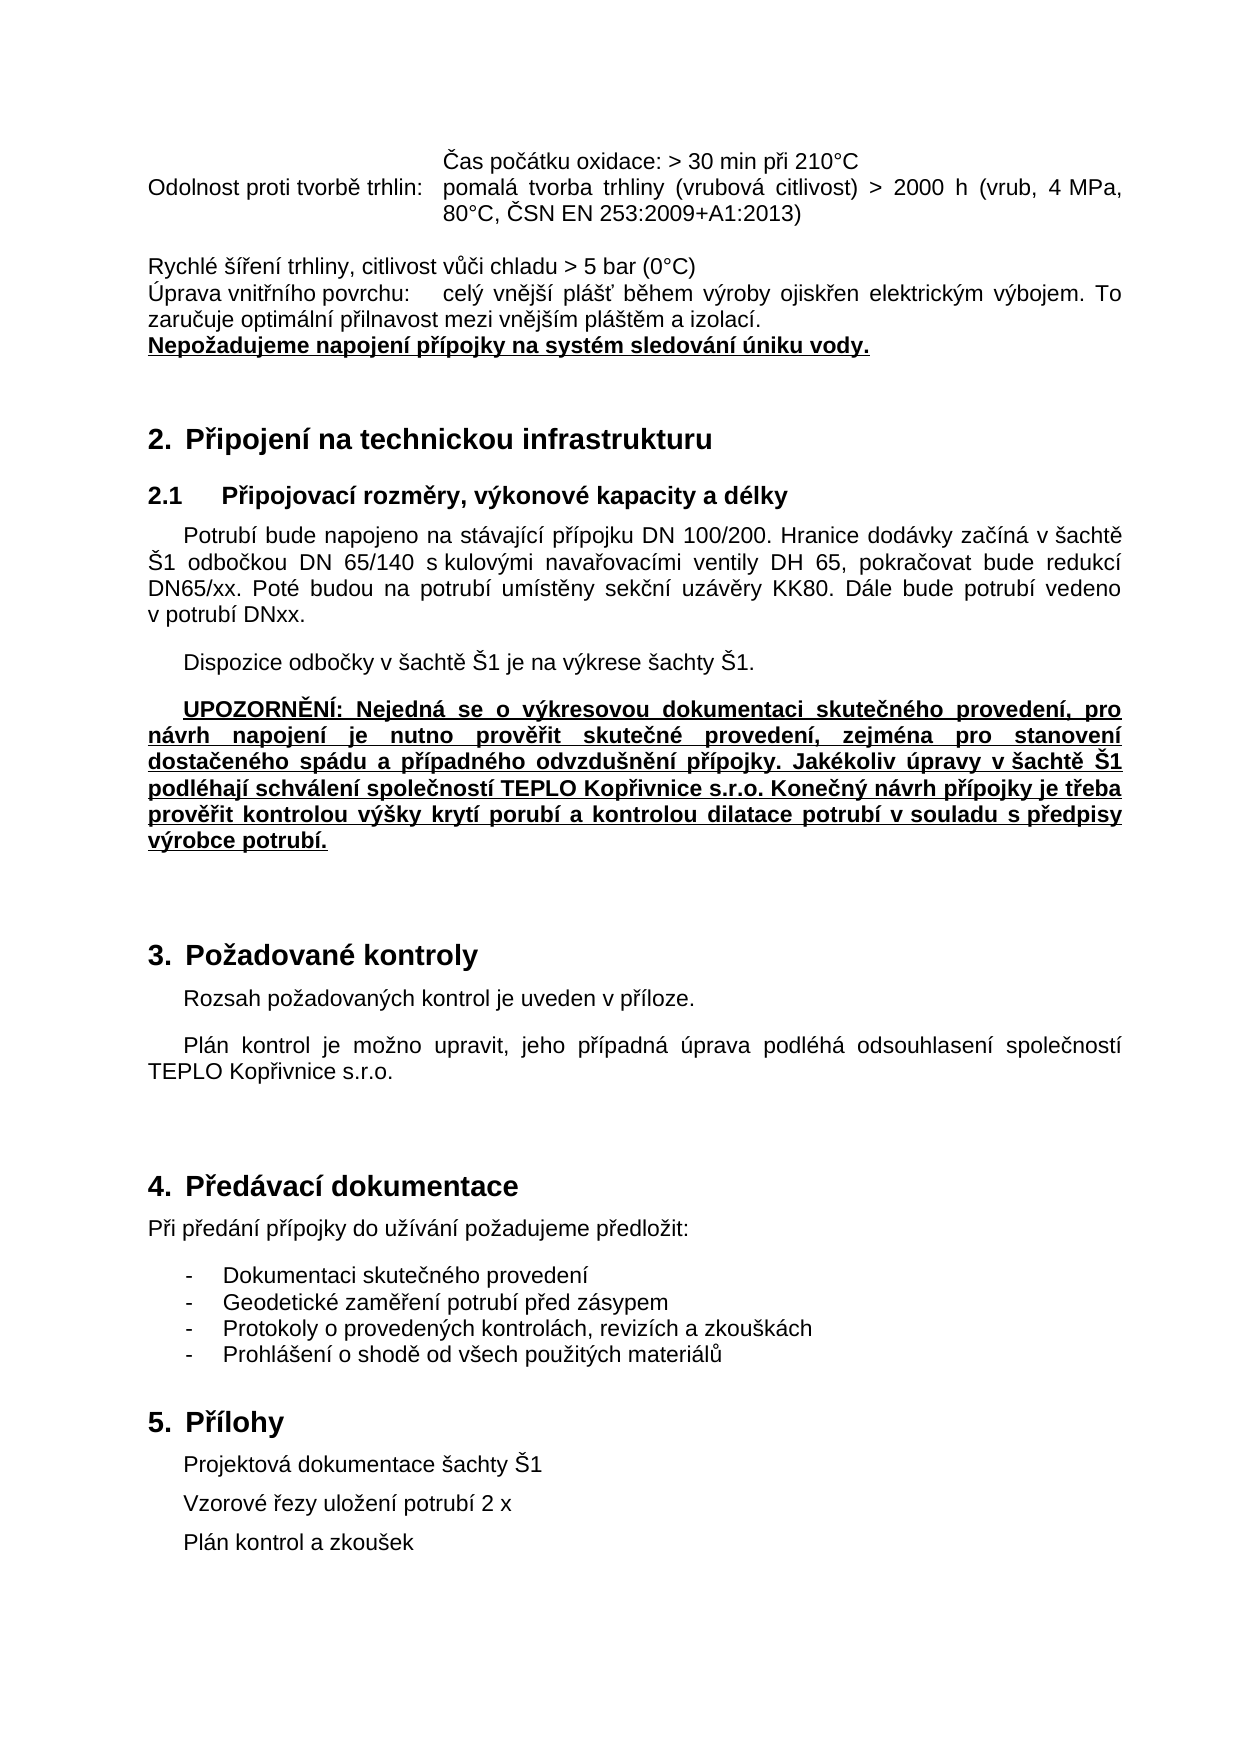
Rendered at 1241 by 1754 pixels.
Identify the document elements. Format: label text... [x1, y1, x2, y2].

text UPOZORNĚNÍ: Nejedná se o výkresovou dokumentaci skutečného provedení, pro návrh napojení je nutno prověřit skutečné provedení, zejména pro stanovení dostačeného spádu a případného odvzdušnění přípojky. Jakékoliv úpravy v šachtě Š1 podléhají schválení společností TEPLO Kopřivnice s.r.o. Konečný návrh přípojky je třeba prověřit kontrolou výšky krytí porubí a kontrolou dilatace potrubí v souladu s předpisy výrobce potrubí. [148, 825, 1122, 854]
text Rychlé šíření trhliny, citlivost vůči chladu > 5 bar (0°C) [148, 253, 1122, 279]
text Plán kontrol je možno upravit, jeho případná úprava podléhá odsouhlasení společností TEPLO Kopřivnice s.r.o. [148, 1032, 1122, 1084]
text Dispozice odbočky v šachtě Š1 je na výkrese šachty Š1. [148, 648, 1122, 675]
text Potrubí bude napojeno na stávající přípojku DN 100/200. Hranice dodávky začíná v šachtě Š1 odbočkou DN 65/140 s kulovými navařovacími ventily DH 65, pokračovat bude redukcí DN65/xx. Poté budou na potrubí umístěny sekční uzávěry KK80. Dále bude potrubí vedeno v potrubí DNxx. [148, 522, 1122, 628]
subtitle Přílohy [148, 1405, 1122, 1439]
text UPOZORNĚNÍ: Nejedná se o výkresovou dokumentaci skutečného provedení, pro návrh napojení je nutno prověřit skutečné provedení, zejména pro stanovení dostačeného spádu a případného odvzdušnění přípojky. Jakékoliv úpravy v šachtě Š1 podléhají schválení společností TEPLO Kopřivnice s.r.o. Konečný návrh přípojky je třeba prověřit kontrolou výšky krytí porubí a kontrolou dilatace potrubí v souladu s předpisy výrobce potrubí. [148, 696, 1122, 745]
subtitle Předávací dokumentace [148, 1169, 1122, 1203]
text Čas počátku oxidace: > 30 min při 210°C [148, 148, 1122, 174]
text Rozsah požadovaných kontrol je uveden v příloze. [148, 984, 1122, 1011]
text Vzorové řezy uložení potrubí 2 x [148, 1490, 1122, 1516]
text Nepožadujeme napojení přípojky na systém sledování úniku vody. [148, 332, 1122, 358]
list Dokumentaci skutečného provedení [185, 1262, 1122, 1289]
text Odolnost proti tvorbě trhlin: pomalá tvorba trhliny (vrubová citlivost) > 2000 h (vrub, 4 MPa, 80°C, ČSN EN 253:2009+A1:2013) [148, 174, 1122, 227]
list Protokoly o provedených kontrolách, revizích a zkouškách [185, 1315, 1122, 1341]
text Projektová dokumentace šachty Š1 [148, 1451, 1122, 1478]
list Prohlášení o shodě od všech použitých materiálů [185, 1341, 1122, 1368]
subtitle Připojovací rozměry, výkonové kapacity a délky [148, 481, 1122, 510]
text Při předání přípojky do užívání požadujeme předložit: [148, 1215, 1122, 1241]
text Plán kontrol a zkoušek [148, 1529, 1122, 1555]
list Geodetické zaměření potrubí před zásypem [185, 1289, 1122, 1315]
text Úprava vnitřního povrchu: celý vnější plášť během výroby ojiskřen elektrickým výbojem. To zaručuje optimální přilnavost mezi vnějším pláštěm a izolací. [148, 279, 1122, 332]
subtitle Připojení na technickou infrastrukturu [148, 422, 1122, 456]
subtitle Požadované kontroly [148, 938, 1122, 972]
